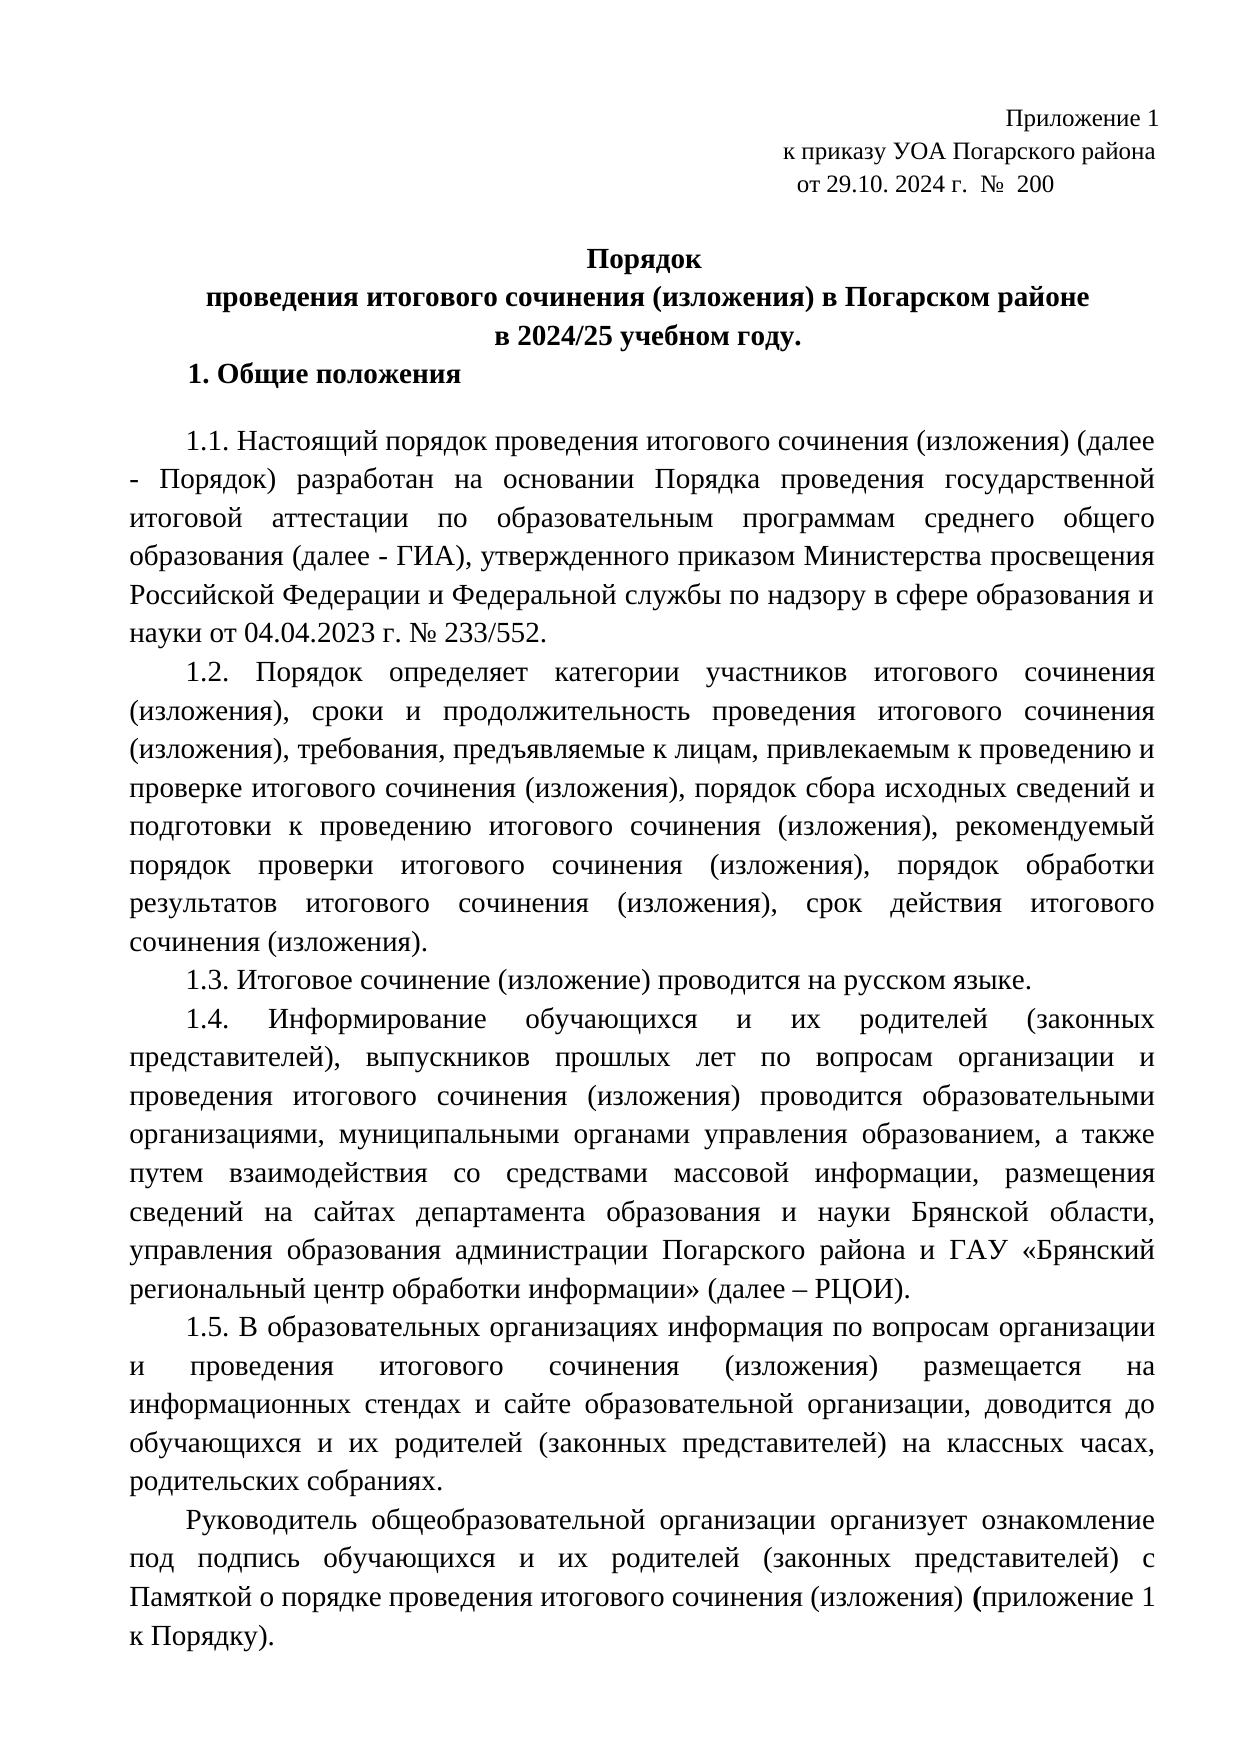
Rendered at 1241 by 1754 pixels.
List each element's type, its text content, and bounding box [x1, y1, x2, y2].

text проведения итогового сочинения (изложения) в Погарском районе [129, 279, 1159, 313]
text 1.4. Информирование обучающихся и их родителей (законных представителей), выпускников прошлых лет по вопросам организации и проведения итогового сочинения (изложения) проводится образовательными организациями, муниципальными органами управления образованием, а также путем взаимодействия со средствами массовой информации, размещения сведений на сайтах департамента образования и науки Брянской области, управления образования администрации Погарского района и ГАУ «Брянский региональный центр обработки информации» (далее – РЦОИ). [129, 1001, 1156, 1304]
text Руководитель общеобразовательной организации организует ознакомление под подпись обучающихся и их родителей (законных представителей) с Памяткой о порядке проведения итогового сочинения (изложения) (приложение 1 к Порядку). [129, 1502, 1156, 1651]
text 1.3. Итоговое сочинение (изложение) проводится на русском языке. [129, 962, 1156, 996]
text Приложение 1 [129, 103, 1159, 132]
text 1.1. Настоящий порядок проведения итогового сочинения (изложения) (далее - Порядок) разработан на основании Порядка проведения государственной итоговой аттестации по образовательным программам среднего общего образования (далее - ГИА), утвержденного приказом Министерства просвещения Российской Федерации и Федеральной службы по надзору в сфере образования и науки от 04.04.2023 г. № 233/552. [129, 423, 1156, 649]
text от 29.10. 2024 г. № 200 [129, 169, 1159, 198]
text в 2024/25 учебном году. [129, 318, 1159, 352]
text к приказу УОА Погарского района [129, 136, 1159, 165]
text 1.5. В образовательных организациях информация по вопросам организации и проведения итогового сочинения (изложения) размещается на информационных стендах и сайте образовательной организации, доводится до обучающихся и их родителей (законных представителей) на классных часах, родительских собраниях. [129, 1309, 1156, 1497]
text Порядок [129, 241, 1159, 274]
text 1. Общие положения [129, 357, 1156, 390]
text 1.2. Порядок определяет категории участников итогового сочинения (изложения), сроки и продолжительность проведения итогового сочинения (изложения), требования, предъявляемые к лицам, привлекаемым к проведению и проверке итогового сочинения (изложения), порядок сбора исходных сведений и подготовки к проведению итогового сочинения (изложения), рекомендуемый порядок проверки итогового сочинения (изложения), порядок обработки результатов итогового сочинения (изложения), срок действия итогового сочинения (изложения). [129, 654, 1156, 957]
